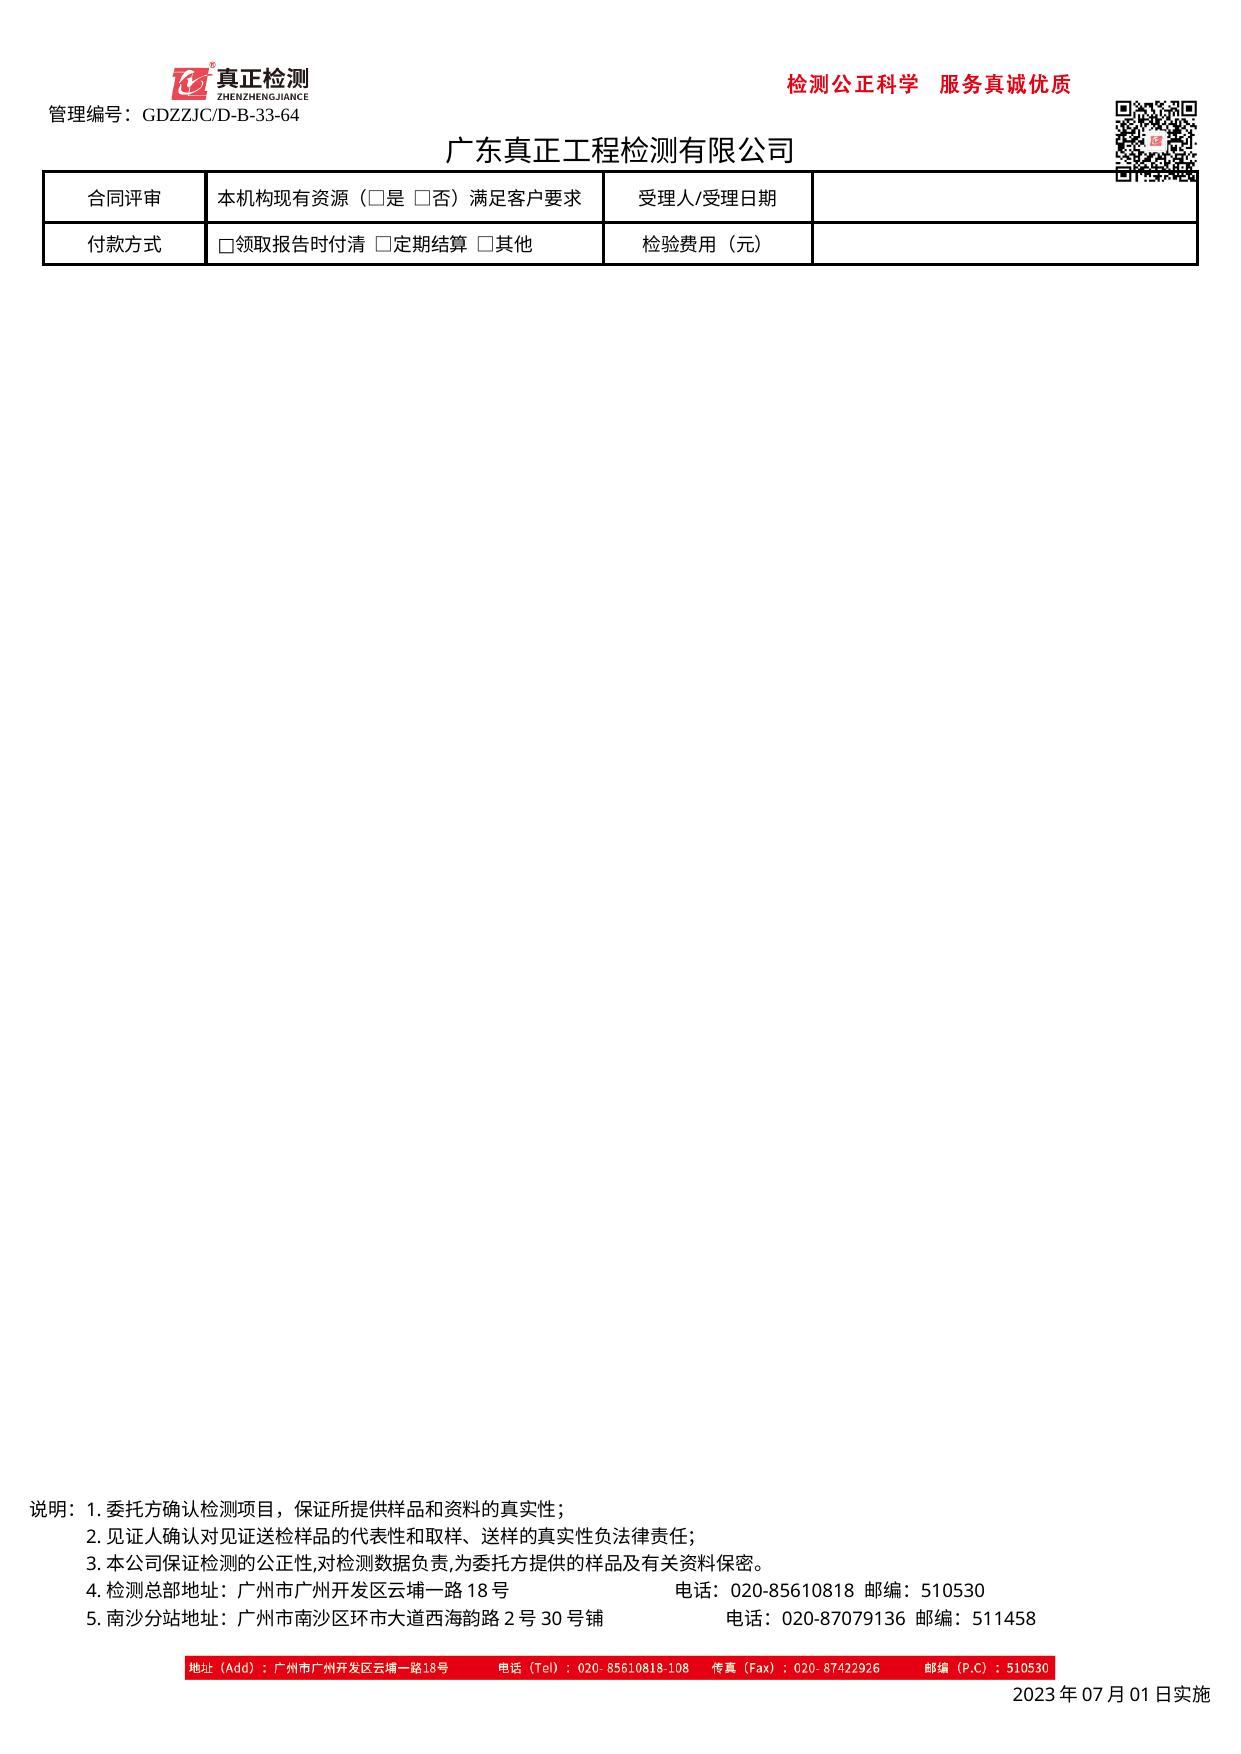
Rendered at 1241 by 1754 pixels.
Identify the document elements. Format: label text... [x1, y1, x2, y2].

table_cell □领取报告时付清 □定期结算 □其他 [208, 224, 602, 263]
table_cell [814, 224, 1196, 263]
table_cell 付款方式 [45, 224, 204, 263]
table_cell 检验费用（元） [605, 224, 811, 263]
picture [184, 1655, 1056, 1680]
table_cell [814, 173, 1196, 221]
picture [168, 61, 1073, 101]
table_cell 合同评审 [45, 173, 204, 221]
table_cell 受理人/受理日期 [605, 173, 811, 221]
picture [1109, 94, 1203, 188]
table_cell 本机构现有资源（□是 □否）满足客户要求 [208, 173, 602, 221]
